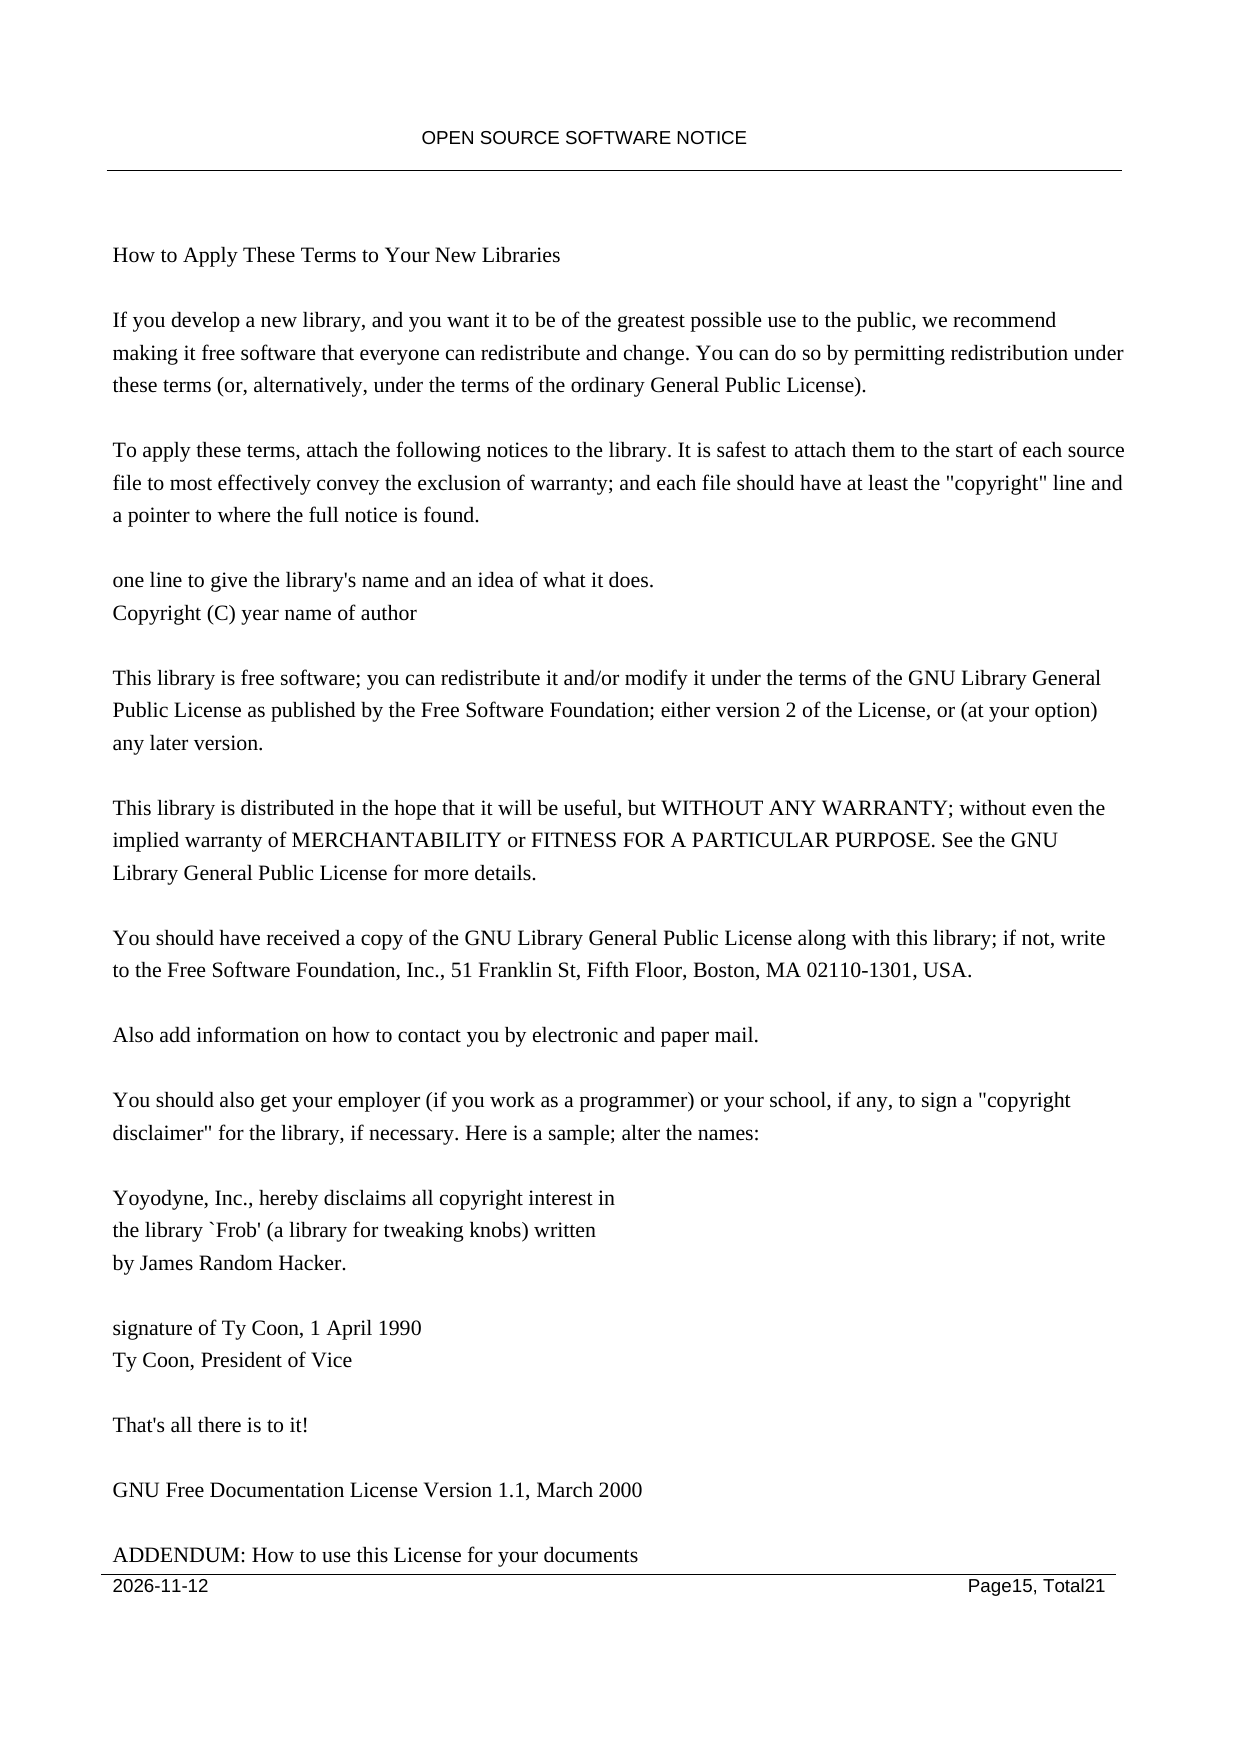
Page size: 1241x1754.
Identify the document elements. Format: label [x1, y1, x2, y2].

text [112, 206, 1128, 1571]
